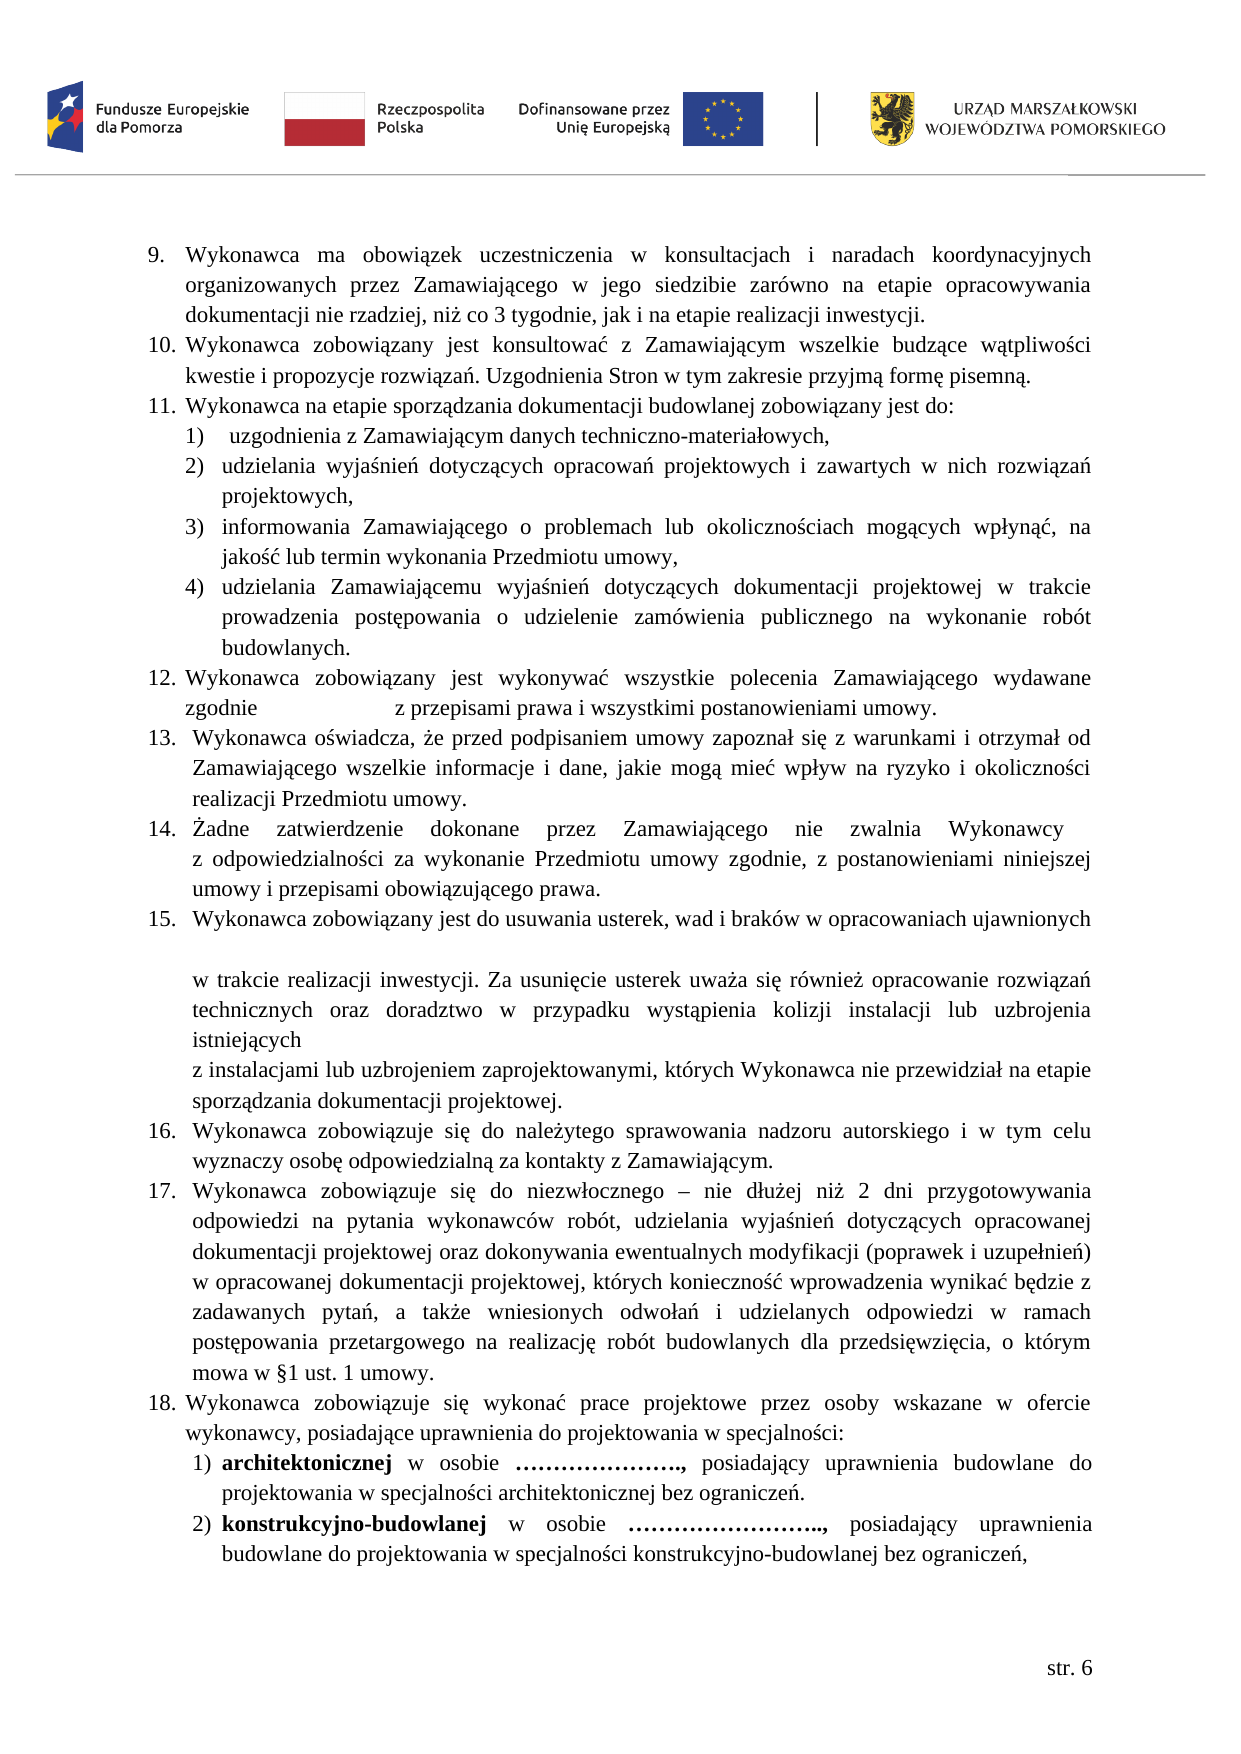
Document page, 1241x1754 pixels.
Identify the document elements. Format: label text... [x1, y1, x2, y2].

list Wykonawca zobowiązuje się wykonać prace projektowe przez osoby wskazane w ofercie wykonawcy, posiadające uprawnienia do projektowania w specjalności: [148, 1389, 1092, 1445]
list udzielania wyjaśnień dotyczących opracowań projektowych i zawartych w nich rozwiązań projektowych, [185, 452, 1092, 509]
list Wykonawca zobowiązany jest do usuwania usterek, wad i braków w opracowaniach ujawnionych w trakcie realizacji inwestycji. Za usunięcie usterek uważa się również opracowanie rozwiązań technicznych oraz doradztwo w przypadku wystąpienia kolizji instalacji lub uzbrojenia istniejących z instalacjami lub uzbrojeniem zaprojektowanymi, których Wykonawca nie przewidział na etapie sporządzania dokumentacji projektowej. [148, 906, 1092, 1113]
list Wykonawca na etapie sporządzania dokumentacji budowlanej zobowiązany jest do: [148, 392, 1092, 418]
list informowania Zamawiającego o problemach lub okolicznościach mogących wpłynąć, na jakość lub termin wykonania Przedmiotu umowy, [185, 513, 1092, 569]
list Wykonawca oświadcza, że przed podpisaniem umowy zapoznał się z warunkami i otrzymał od Zamawiającego wszelkie informacje i dane, jakie mogą mieć wpływ na ryzyko i okoliczności realizacji Przedmiotu umowy. [148, 724, 1092, 811]
list Wykonawca zobowiązuje się do niezwłocznego – nie dłużej niż 2 dni przygotowywania odpowiedzi na pytania wykonawców robót, udzielania wyjaśnień dotyczących opracowanej dokumentacji projektowej oraz dokonywania ewentualnych modyfikacji (poprawek i uzupełnień) w opracowanej dokumentacji projektowej, których konieczność wprowadzenia wynikać będzie z zadawanych pytań, a także wniesionych odwołań i udzielanych odpowiedzi w ramach postępowania przetargowego na realizację robót budowlanych dla przedsięwzięcia, o którym mowa w §1 ust. 1 umowy. [148, 1177, 1092, 1385]
list Wykonawca zobowiązany jest wykonywać wszystkie polecenia Zamawiającego wydawane zgodnie z przepisami prawa i wszystkimi postanowieniami umowy. [148, 664, 1092, 720]
list uzgodnienia z Zamawiającym danych techniczno-materiałowych, [185, 422, 1092, 448]
list architektonicznej w osobie …………………., posiadający uprawnienia budowlane do projektowania w specjalności architektonicznej bez ograniczeń. [192, 1449, 1092, 1506]
list udzielania Zamawiającemu wyjaśnień dotyczących dokumentacji projektowej w trakcie prowadzenia postępowania o udzielenie zamówienia publicznego na wykonanie robót budowlanych. [185, 573, 1092, 660]
list Wykonawca zobowiązuje się do należytego sprawowania nadzoru autorskiego i w tym celu wyznaczy osobę odpowiedzialną za kontakty z Zamawiającym. [148, 1117, 1092, 1173]
list Żadne zatwierdzenie dokonane przez Zamawiającego nie zwalnia Wykonawcy z odpowiedzialności za wykonanie Przedmiotu umowy zgodnie, z postanowieniami niniejszej umowy i przepisami obowiązującego prawa. [148, 815, 1092, 902]
list Wykonawca ma obowiązek uczestniczenia w konsultacjach i naradach koordynacyjnych organizowanych przez Zamawiającego w jego siedzibie zarówno na etapie opracowywania dokumentacji nie rzadziej, niż co 3 tygodnie, jak i na etapie realizacji inwestycji. [148, 241, 1092, 328]
list konstrukcyjno-budowlanej w osobie …………………….., posiadający uprawnienia budowlane do projektowania w specjalności konstrukcyjno-budowlanej bez ograniczeń, [192, 1510, 1092, 1566]
picture [29, 62, 1183, 171]
list Wykonawca zobowiązany jest konsultować z Zamawiającym wszelkie budzące wątpliwości kwestie i propozycje rozwiązań. Uzgodnienia Stron w tym zakresie przyjmą formę pisemną. [148, 332, 1092, 388]
